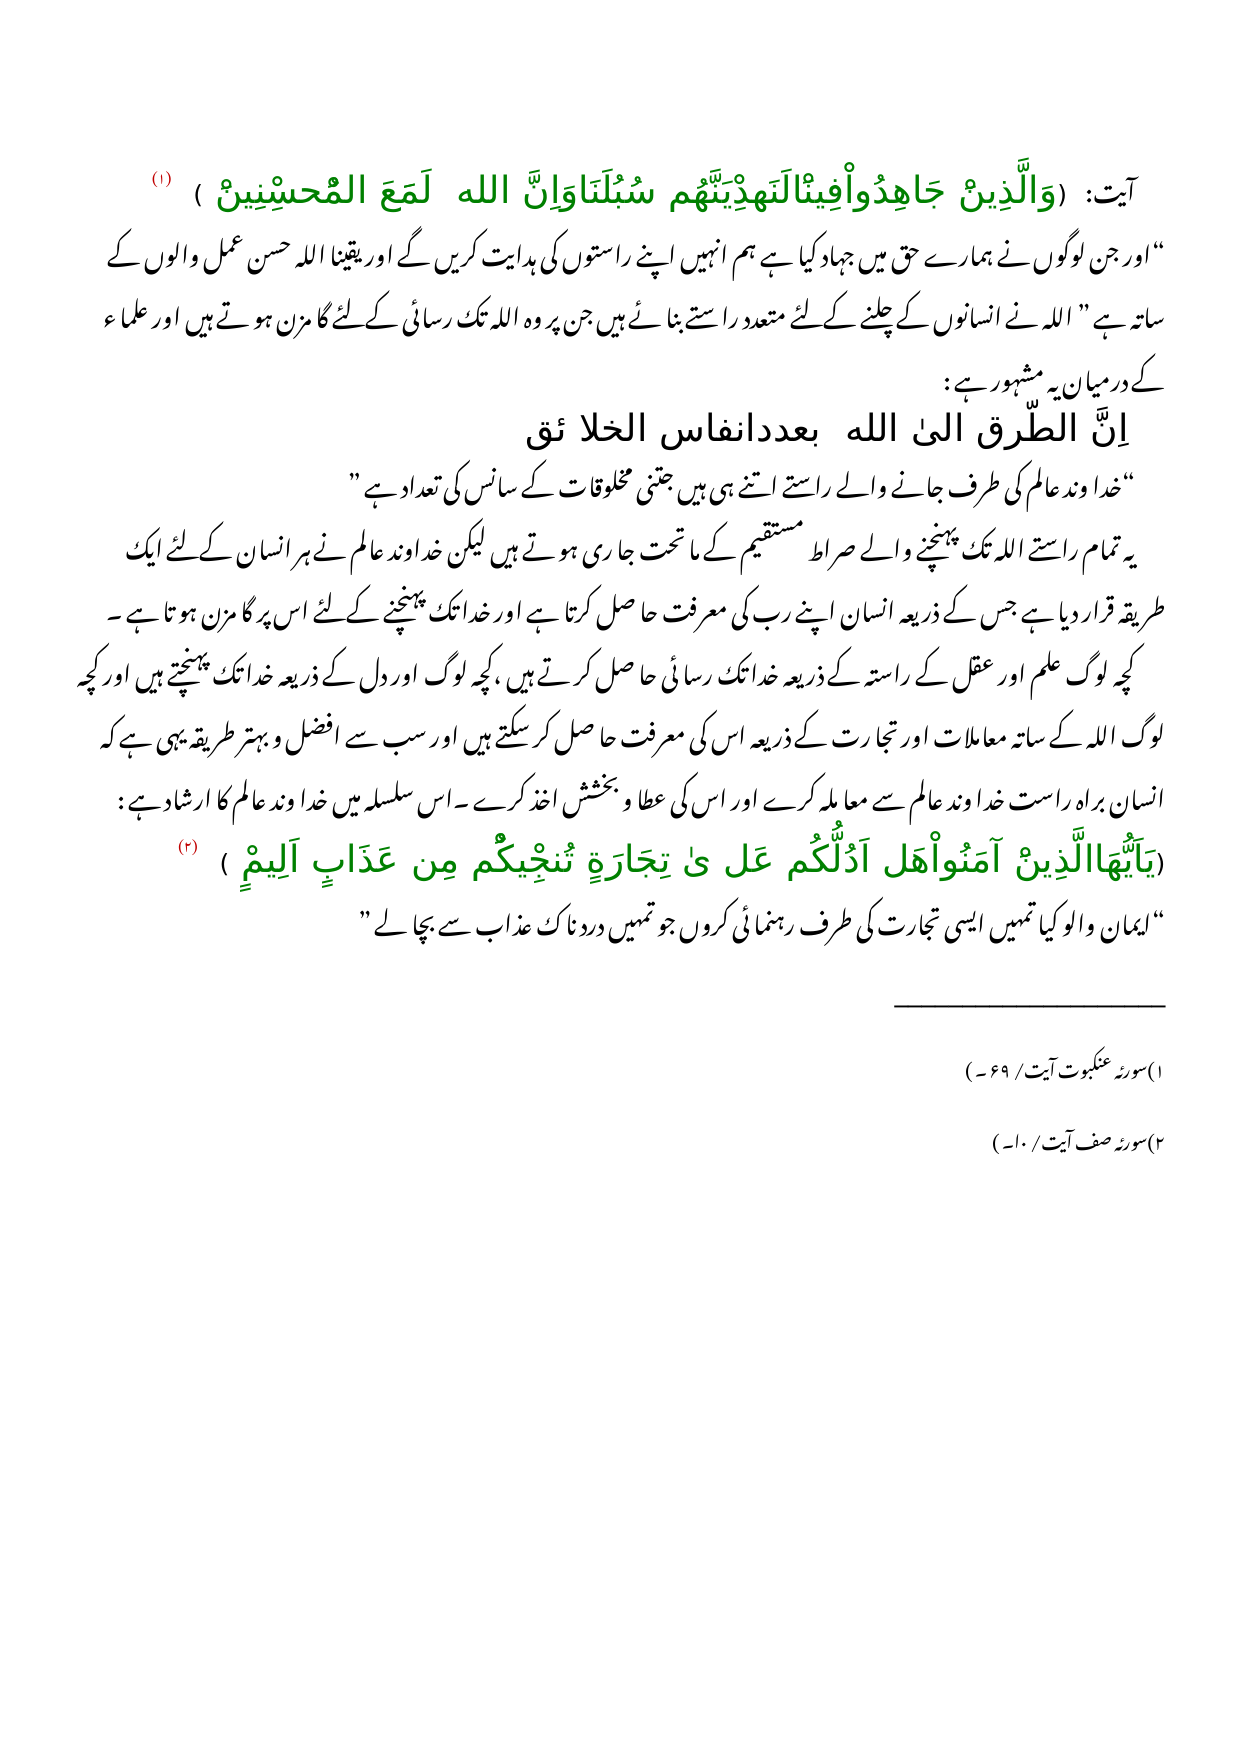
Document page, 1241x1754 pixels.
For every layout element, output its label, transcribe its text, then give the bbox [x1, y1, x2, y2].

text آیت: (وَالَّذِینَْ جَاهِدُواْفِينَْالَنَهدِْیَنَّهُم سُبُلَنَاوَاِنَّ الله لَمََعَ المُْحسِْنِينَْ ) (١) “اور جن لوگوں نے ہمارے حق ميں جہاد کيا ہے ہم انہيں اپنے راستوں کی ہدایت کریں گے اور یقينا الله حسن عمل والوں کے ساته ہے ” الله نے انسانوں کے چلنے کےلئے متعدد را ستے بنا ئے ہيں جن پر وہ الله تک رسائی کےلئے گا مزن ہو تے ہيں اور علما ء کے درميان یہ مشہور ہے : [75, 156, 1165, 406]
text ____________________ [75, 950, 1165, 1018]
text یہ تمام راستے الله تک پہنچنے والے صراط مستقيم کے ما تحت جا ری ہو تے ہيں ليکن خداوند عالم نے ہر انسان کےلئے ایک طریقہ قرار دیا ہے جس کے ذریعہ انسان اپنے رب کی معرفت حا صل کرتا ہے اور خدا تک پہنچنے کےلئے اس پر گا مزن ہو تا ہے ۔ [75, 512, 1165, 637]
text “خدا وند عالم کی طرف جانے والے راستے اتنے ہی ہيں جتنی مخلوقات کے سانس کی تعداد ہے ” [75, 450, 1165, 512]
text ٢)سورئہ صف آیت/ ٠ا۔ ) [75, 1114, 1165, 1161]
text کچه لوگ علم اور عقل کے راستہ کے ذریعہ خدا تک رسا ئی حا صل کر تے ہيں ،کچه لوگ اور دل کے ذریعہ خدا تک پہنچتے ہيں اور کچه لوگ الله کے ساته معاملات اور تجا رت کے ذریعہ اس کی معرفت حا صل کر سکتے ہيں اور سب سے افضل و بہتر طریقہ یہی ہے کہ انسان براہ راست خدا وند عالم سے معا ملہ کرے اور اس کی عطا و بخشش اخذ کرے ۔اس سلسلہ ميں خدا وند عالم کا ارشاد ہے : (یَاَیُّهَاالَّذِینَْ آمَنُواْهَل اَدُلُّکُم عَل یٰ تِجَارَةٍ تُنجِْيکُْم مِن عَذَابٍ اَلِيمٍْ ) (٢) “ایمان والو کيا تمهيں ایسی تجارت کی طرف رہنما ئی کروں جو تمهيں درد ناک عذاب سے بچا لے ” [75, 637, 1165, 950]
text اِنَّ الطّرق الیٰ الله بعددانفاس الخلا ئق [75, 406, 1165, 450]
text ١)سورئہ عنکبوت آیت/ ۶٩ ۔ ) [75, 1043, 1165, 1089]
